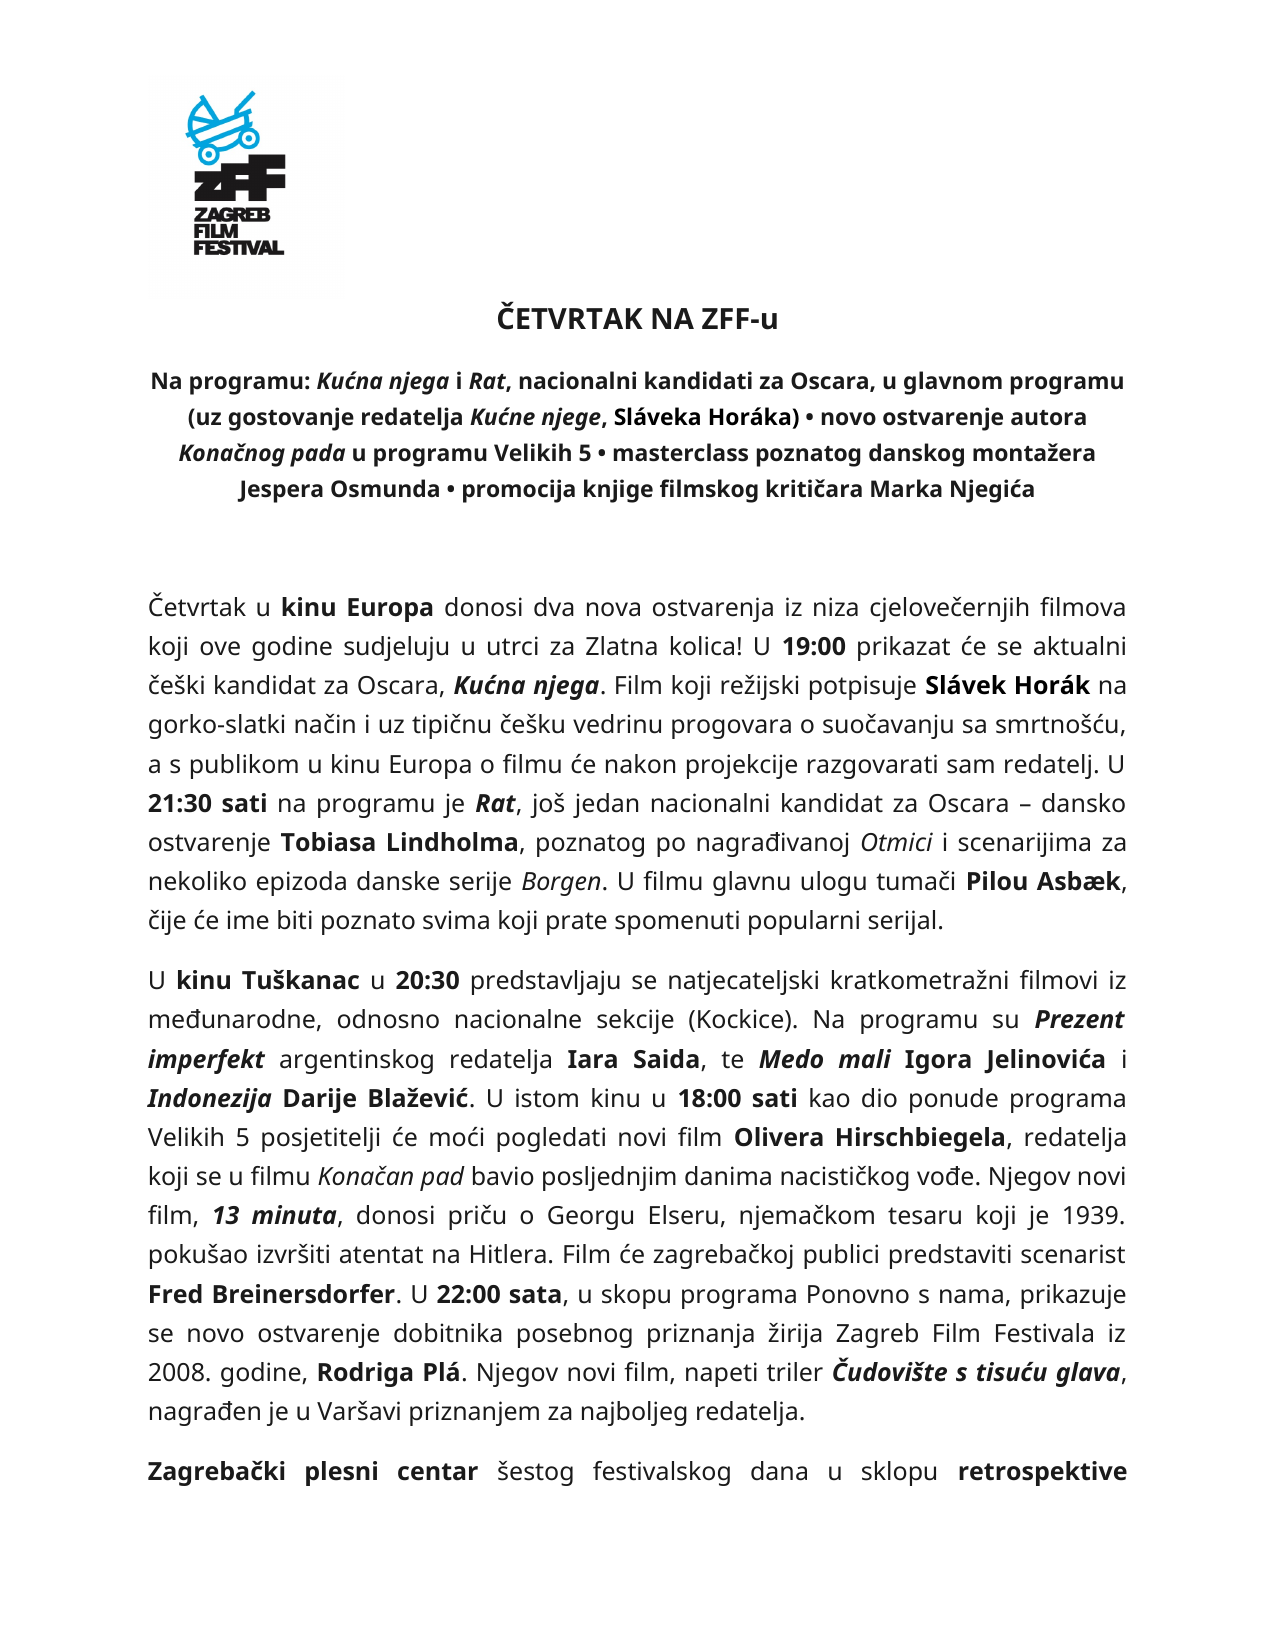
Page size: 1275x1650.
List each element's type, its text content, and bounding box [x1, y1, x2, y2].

text Na programu: Kućna njega i Rat, nacionalni kandidati za Oscara, u glavnom programu (uz gostovanje redatelja Kućne njege, Sláveka Horáka) • novo ostvarenje autora Konačnog pada u programu Velikih 5 • masterclass poznatog danskog montažera Jespera Osmunda • promocija knjige filmskog kritičara Marka Njegića [148, 365, 1127, 504]
text Četvrtak u kinu Europa donosi dva nova ostvarenja iz niza cjelovečernjih filmova koji ove godine sudjeluju u utrci za Zlatna kolica! U 19:00 prikazat će se aktualni češki kandidat za Oscara, Kućna njega. Film koji režijski potpisuje Slávek Horák na gorko-slatki način i uz tipičnu češku vedrinu progovara o suočavanju sa smrtnošću, a s publikom u kinu Europa o filmu će nakon projekcije razgovarati sam redatelj. U 21:30 sati na programu je Rat, još jedan nacionalni kandidat za Oscara – dansko ostvarenje Tobiasa Lindholma, poznatog po nagrađivanoj Otmici i scenarijima za nekoliko epizoda danske serije Borgen. U filmu glavnu ulogu tumači Pilou Asbæk, čije će ime biti poznato svima koji prate spomenuti popularni serijal. [148, 590, 1127, 937]
text U kinu Tuškanac u 20:30 predstavljaju se natjecateljski kratkometražni filmovi iz međunarodne, odnosno nacionalne sekcije (Kockice). Na programu su Prezent imperfekt argentinskog redatelja Iara Saida, te Medo mali Igora Jelinovića i Indonezija Darije Blažević. U istom kinu u 18:00 sati kao dio ponude programa Velikih 5 posjetitelji će moći pogledati novi film Olivera Hirschbiegela, redatelja koji se u filmu Konačan pad bavio posljednjim danima nacističkog vođe. Njegov novi film, 13 minuta, donosi priču o Georgu Elseru, njemačkom tesaru koji je 1939. pokušao izvršiti atentat na Hitlera. Film će zagrebačkoj publici predstaviti scenarist Fred Breinersdorfer. U 22:00 sata, u skopu programa Ponovno s nama, prikazuje se novo ostvarenje dobitnika posebnog priznanja žirija Zagreb Film Festivala iz 2008. godine, Rodriga Plá. Njegov novi film, napeti triler Čudovište s tisuću glava, nagrađen je u Varšavi priznanjem za najboljeg redatelja. [148, 963, 1127, 1428]
text ČETVRTAK NA ZFF-u [148, 299, 1127, 338]
picture [147, 75, 346, 299]
